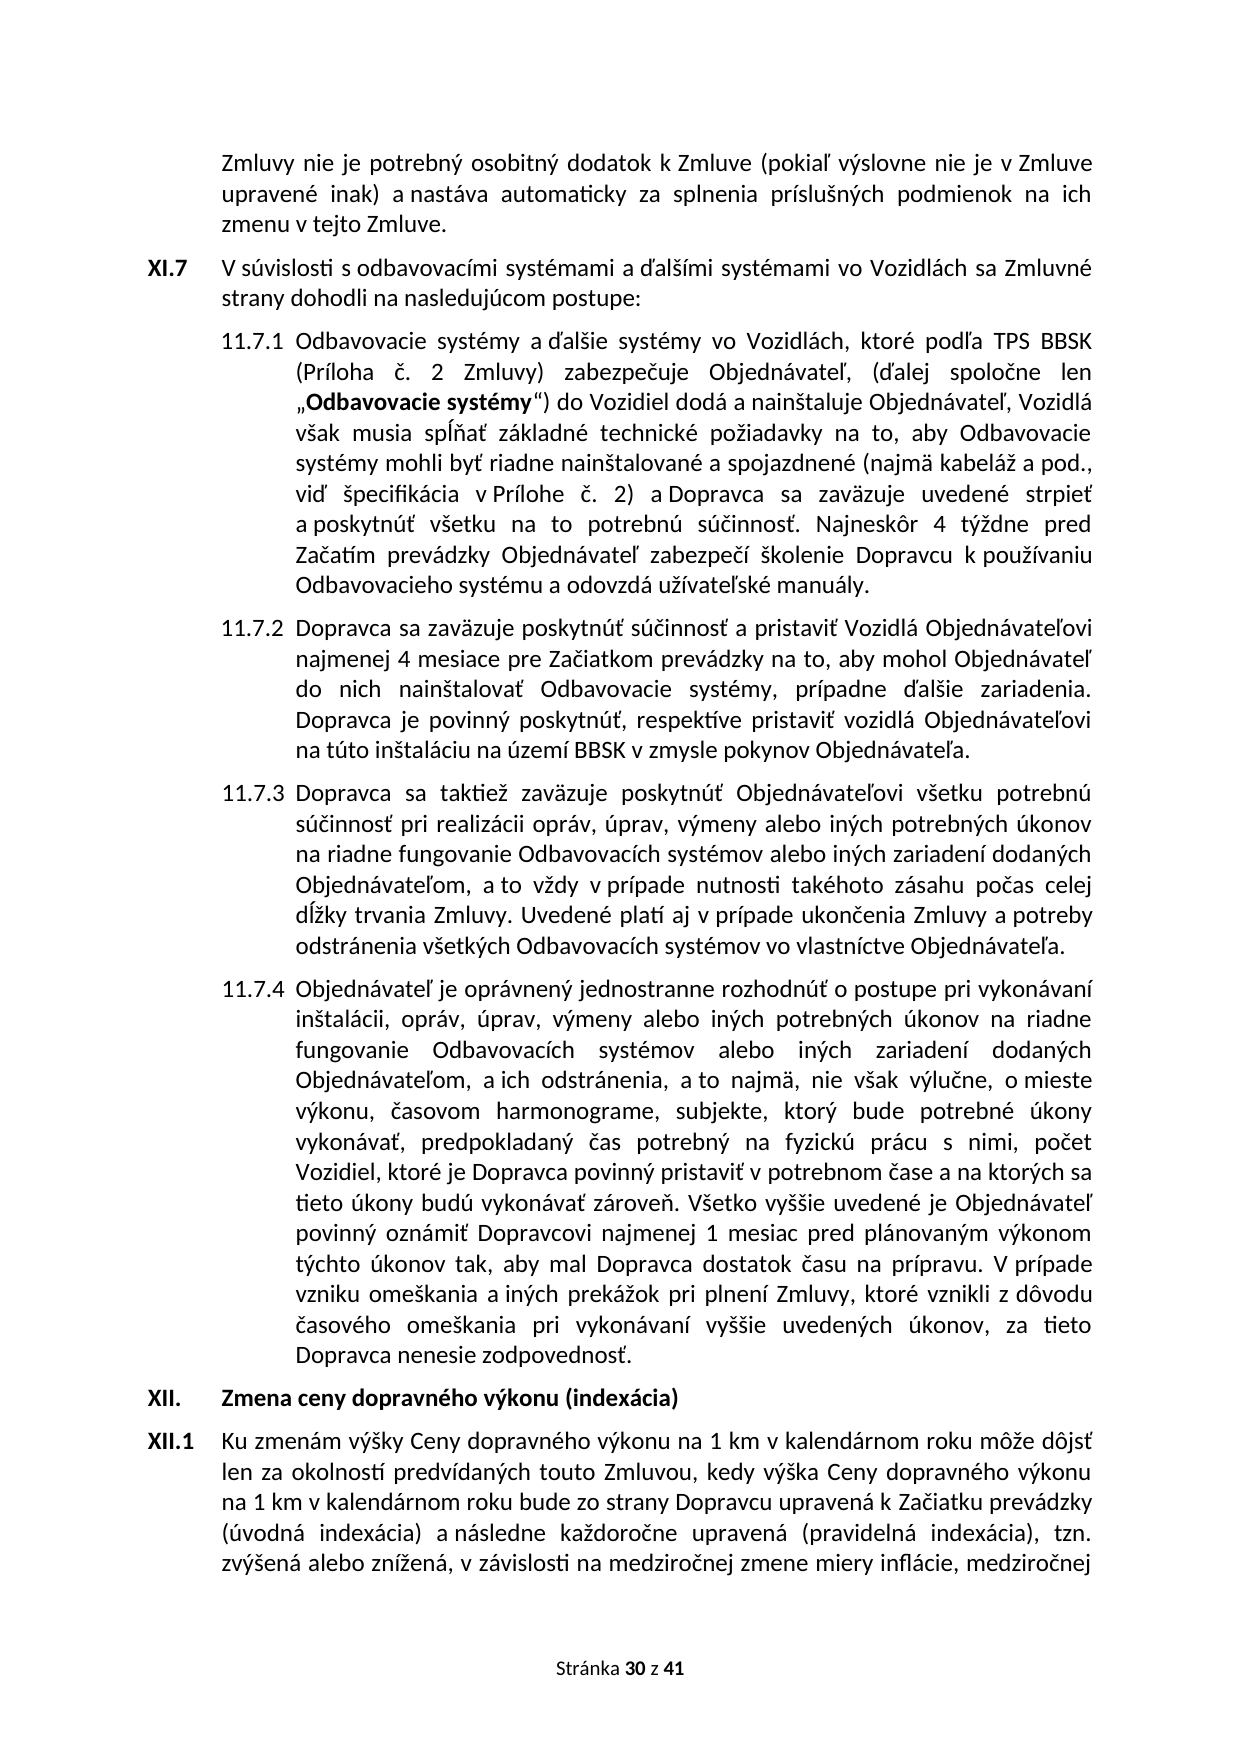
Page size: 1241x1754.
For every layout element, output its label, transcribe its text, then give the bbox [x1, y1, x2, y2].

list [148, 1425, 1093, 1578]
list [148, 148, 1093, 239]
list Objednávateľ je oprávnený jednostranne rozhodnúť o postupe pri vykonávaní inštalácii, opráv, úprav, výmeny alebo iných potrebných úkonov na riadne fungovanie Odbavovacích systémov alebo iných zariadení dodaných Objednávateľom, a ich odstránenia, a to najmä, nie však výlučne, o mieste výkonu, časovom harmonograme, subjekte, ktorý bude potrebné úkony vykonávať, predpokladaný čas potrebný na fyzickú prácu s nimi, počet Vozidiel, ktoré je Dopravca povinný pristaviť v potrebnom čase a na ktorých sa tieto úkony budú vykonávať zároveň. Všetko vyššie uvedené je Objednávateľ povinný oznámiť Dopravcovi najmenej 1 mesiac pred plánovaným výkonom týchto úkonov tak, aby mal Dopravca dostatok času na prípravu. V prípade vzniku omeškania a iných prekážok pri plnení Zmluvy, ktoré vznikli z dôvodu časového omeškania pri vykonávaní vyššie uvedených úkonov, za tieto Dopravca nenesie zodpovednosť. [221, 973, 1093, 1370]
subtitle Zmena ceny dopravného výkonu (indexácia) [148, 1382, 1093, 1413]
list Odbavovacie systémy a ďalšie systémy vo Vozidlách, ktoré podľa TPS BBSK (Príloha č. 2 Zmluvy) zabezpečuje Objednávateľ, (ďalej spoločne len „Odbavovacie systémy“) do Vozidiel dodá a nainštaluje Objednávateľ, Vozidlá však musia spĺňať základné technické požiadavky na to, aby Odbavovacie systémy mohli byť riadne nainštalované a spojazdnené (najmä kabeláž a pod., viď špecifikácia v Prílohe č. 2) a Dopravca sa zaväzuje uvedené strpieť a poskytnúť všetku na to potrebnú súčinnosť. Najneskôr 4 týždne pred Začatím prevádzky Objednávateľ zabezpečí školenie Dopravcu k používaniu Odbavovacieho systému a odovzdá užívateľské manuály. [220, 325, 1093, 600]
list Dopravca sa taktiež zaväzuje poskytnúť Objednávateľovi všetku potrebnú súčinnosť pri realizácii opráv, úprav, výmeny alebo iných potrebných úkonov na riadne fungovanie Odbavovacích systémov alebo iných zariadení dodaných Objednávateľom, a to vždy v prípade nutnosti takéhoto zásahu počas celej dĺžky trvania Zmluvy. Uvedené platí aj v prípade ukončenia Zmluvy a potreby odstránenia všetkých Odbavovacích systémov vo vlastníctve Objednávateľa. [221, 777, 1093, 961]
list Dopravca sa zaväzuje poskytnúť súčinnosť a pristaviť Vozidlá Objednávateľovi najmenej 4 mesiace pre Začiatkom prevádzky na to, aby mohol Objednávateľ do nich nainštalovať Odbavovacie systémy, prípadne ďalšie zariadenia. Dopravca je povinný poskytnúť, respektíve pristaviť vozidlá Objednávateľovi na túto inštaláciu na území BBSK v zmysle pokynov Objednávateľa. [220, 612, 1093, 765]
list V súvislosti s odbavovacími systémami a ďalšími systémami vo Vozidlách sa Zmluvné strany dohodli na nasledujúcom postupe: [148, 252, 1093, 313]
